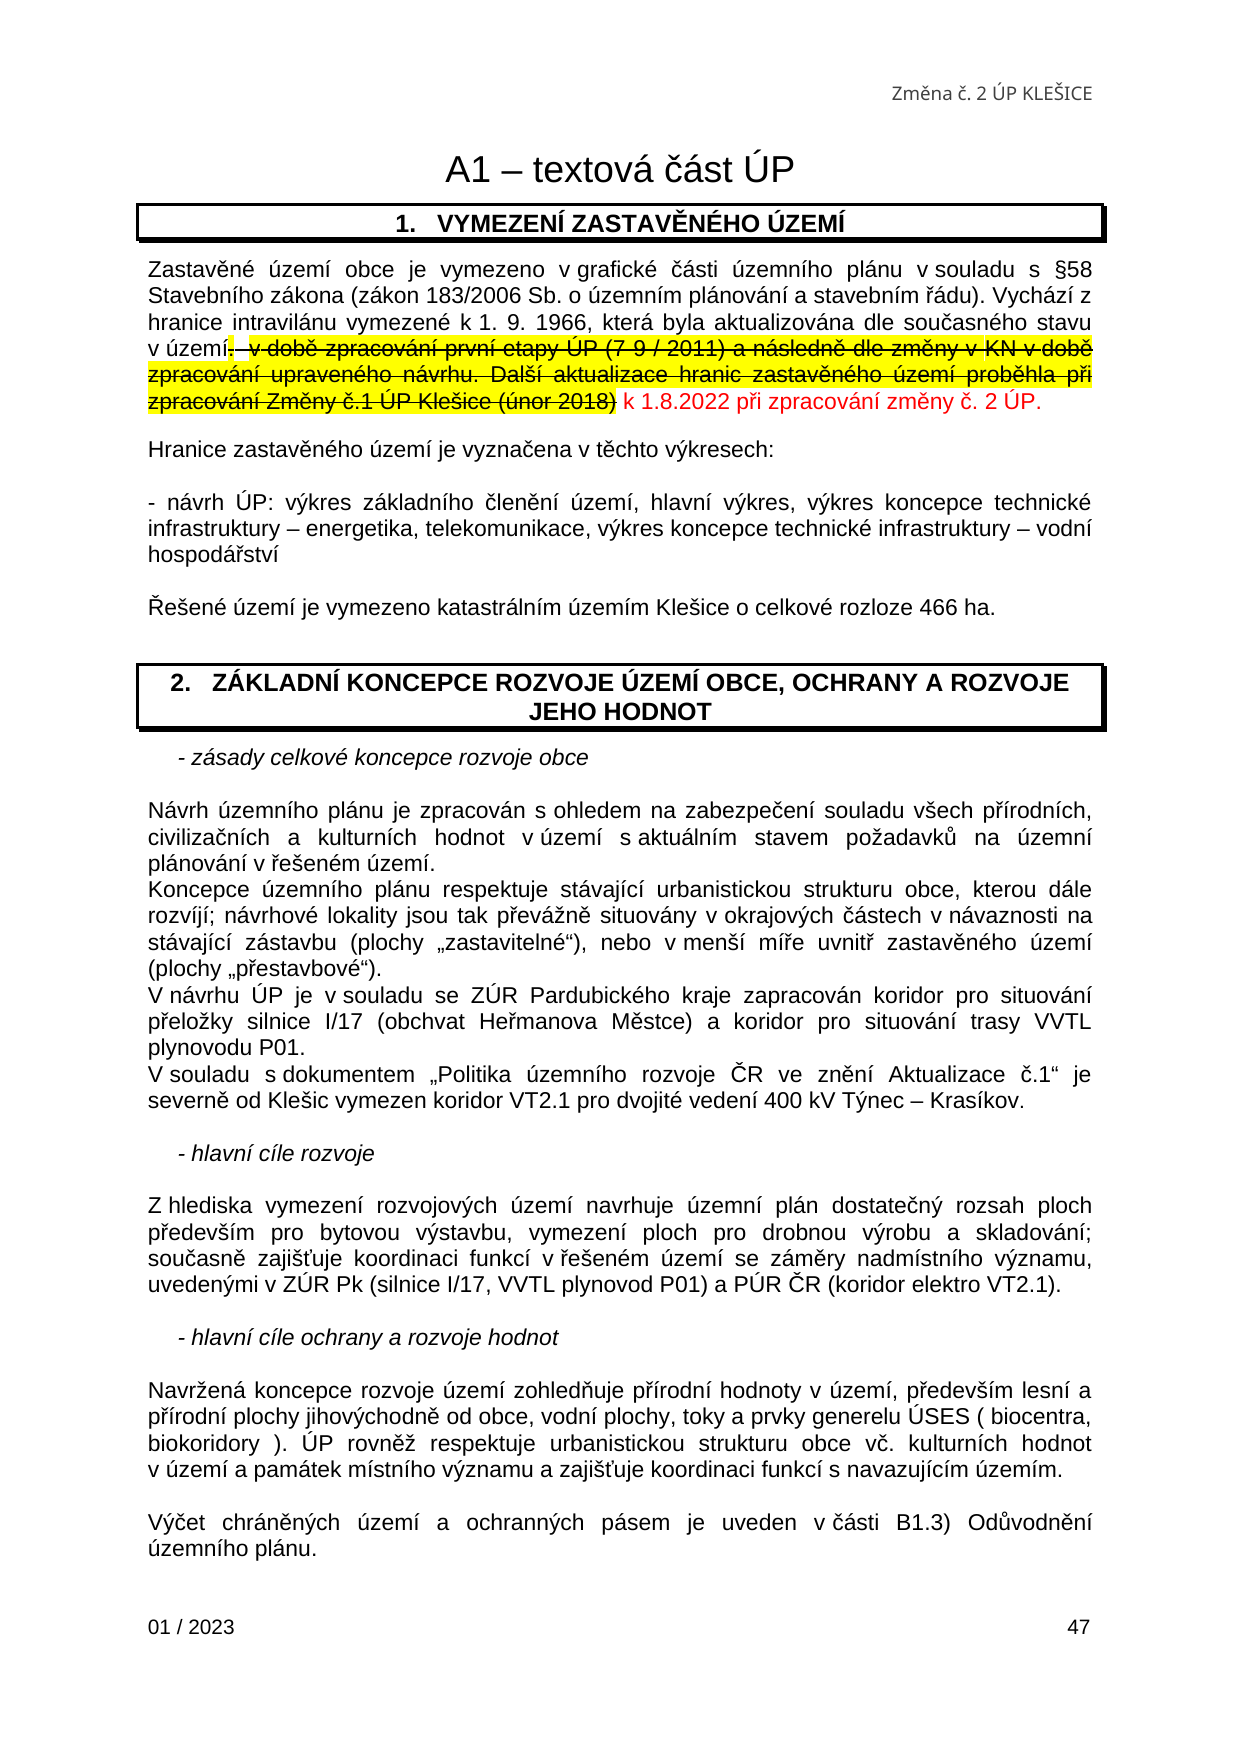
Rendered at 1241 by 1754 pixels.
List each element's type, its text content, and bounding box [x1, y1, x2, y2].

text V souladu s dokumentem „Politika územního rozvoje ČR ve znění Aktualizace č.1“ je severně od Klešic vymezen koridor VT2.1 pro dvojité vedení 400 kV Týnec – Krasíkov. [148, 1061, 1092, 1113]
text - zásady celkové koncepce rozvoje obce [148, 744, 1092, 771]
text V návrhu ÚP je v souladu se ZÚR Pardubického kraje zapracován koridor pro situování přeložky silnice I/17 (obchvat Heřmanova Městce) a koridor pro situování trasy VVTL plynovodu P01. [148, 982, 1093, 1061]
text Zastavěné území obce je vymezeno v grafické části územního plánu v souladu s §58 Stavebního zákona (zákon 183/2006 Sb. o územním plánování a stavebním řádu). Vychází z hranice intravilánu vymezené k 1. 9. 1966, která byla aktualizována dle současného stavu v území. v době zpracování první etapy ÚP (7-9 / 2011) a následně dle změny v KN v době zpracování upraveného návrhu. Další aktualizace hranic zastavěného území proběhla při zpracování Změny č.1 ÚP Klešice (únor 2018) k 1.8.2022 při zpracování změny č. 2 ÚP. [148, 256, 1092, 361]
text - návrh ÚP: výkres základního členění území, hlavní výkres, výkres koncepce technické infrastruktury – energetika, telekomunikace, výkres koncepce technické infrastruktury – vodní hospodářství [148, 488, 1092, 567]
text 1. vymezení zastavěného území [139, 206, 1101, 237]
text Hranice zastavěného území je vyznačena v těchto výkresech: [148, 436, 1092, 462]
text Koncepce územního plánu respektuje stávající urbanistickou strukturu obce, kterou dále rozvíjí; návrhové lokality jsou tak převážně situovány v okrajových částech v návaznosti na stávající zástavbu (plochy „zastavitelné“), nebo v menší míře uvnitř zastavěného území (plochy „přestavbové“). [148, 876, 1093, 982]
text Návrh územního plánu je zpracován s ohledem na zabezpečení souladu všech přírodních, civilizačních a kulturních hodnot v území s aktuálním stavem požadavků na územní plánování v řešeném území. [148, 797, 1092, 876]
text Výčet chráněných území a ochranných pásem je uveden v části B1.3) Odůvodnění územního plánu. [148, 1509, 1092, 1561]
text - hlavní cíle rozvoje [148, 1140, 1092, 1166]
text 2. ZÁKLADNÍ koncepce rozvoje území obce, ochrany a rozvoje jeho hodnot [139, 666, 1101, 726]
text Z hlediska vymezení rozvojových území navrhuje územní plán dostatečný rozsah ploch především pro bytovou výstavbu, vymezení ploch pro drobnou výrobu a skladování; současně zajišťuje koordinaci funkcí v řešeném území se záměry nadmístního významu, uvedenými v ZÚR Pk (silnice I/17, VVTL plynovod P01) a PÚR ČR (koridor elektro VT2.1). [148, 1192, 1092, 1298]
text - hlavní cíle ochrany a rozvoje hodnot [148, 1324, 1092, 1351]
text Řešené území je vymezeno katastrálním územím Klešice o celkové rozloze . [148, 594, 1092, 620]
text Navržená koncepce rozvoje území zohledňuje přírodní hodnoty v území, především lesní a přírodní plochy jihovýchodně od obce, vodní plochy, toky a prvky generelu ÚSES ( biocentra, biokoridory ). ÚP rovněž respektuje urbanistickou strukturu obce vč. kulturních hodnot v území a památek místního významu a zajišťuje koordinaci funkcí s navazujícím územím. [148, 1377, 1092, 1482]
text A1 – textová část ÚP [148, 148, 1092, 191]
